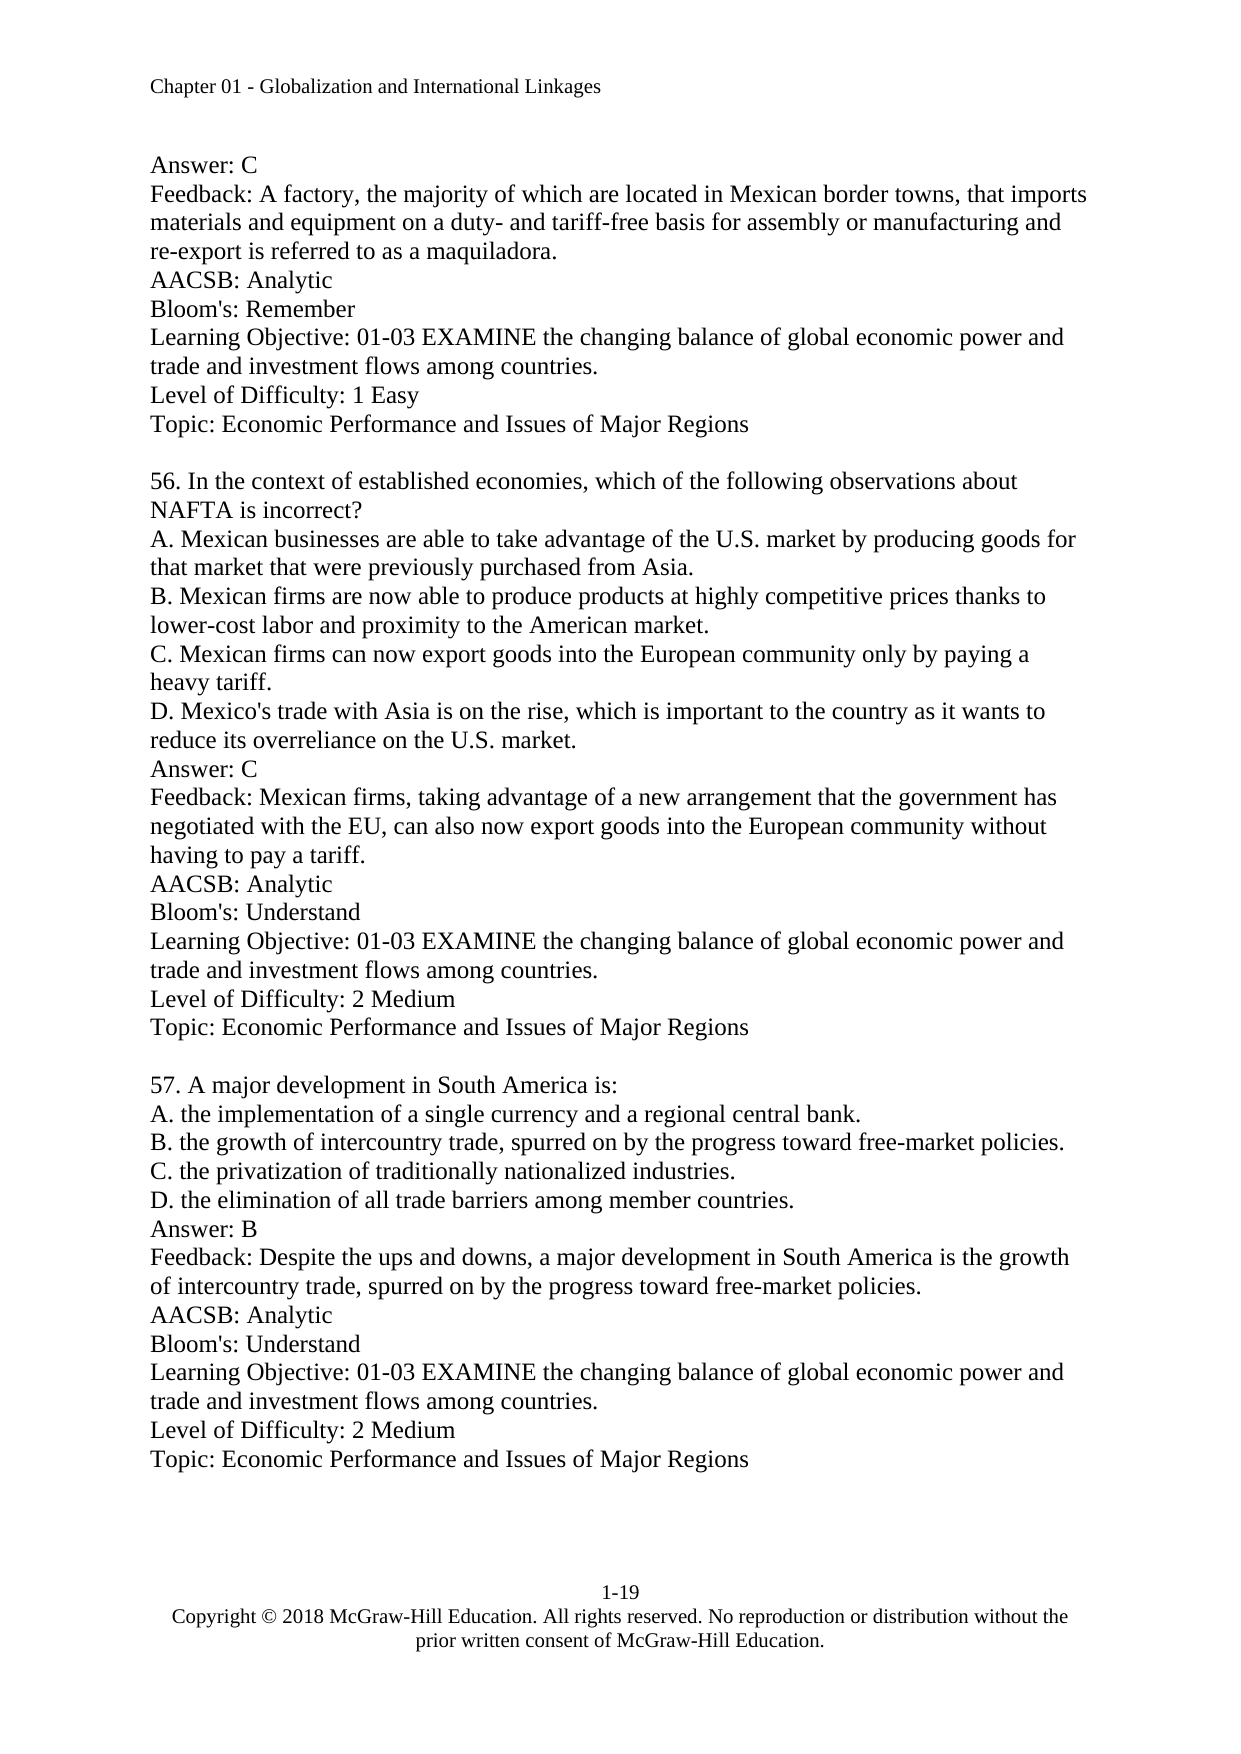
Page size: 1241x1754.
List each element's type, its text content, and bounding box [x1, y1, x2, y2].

text Level of Difficulty: 2 Medium [150, 1415, 1090, 1444]
text C. Mexican firms can now export goods into the European community only by paying a heavy tariff. [150, 639, 1090, 696]
text Answer: C [150, 754, 1090, 782]
text D. Mexico's trade with Asia is on the rise, which is important to the country as it wants to reduce its overreliance on the U.S. market. [150, 696, 1090, 754]
text Learning Objective: 01-03 EXAMINE the changing balance of global economic power and trade and investment flows among countries. [150, 1357, 1090, 1415]
text 56. In the context of established economies, which of the following observations about NAFTA is incorrect? [150, 466, 1090, 524]
text Bloom's: Remember [150, 294, 1090, 322]
text Learning Objective: 01-03 EXAMINE the changing balance of global economic power and trade and investment flows among countries. [150, 322, 1090, 380]
text Bloom's: Understand [150, 897, 1090, 926]
text AACSB: Analytic [150, 265, 1090, 294]
text Feedback: Mexican firms, taking advantage of a new arrangement that the government has negotiated with the EU, can also now export goods into the European community without having to pay a tariff. [150, 782, 1090, 869]
text Bloom's: Understand [150, 1329, 1090, 1357]
text AACSB: Analytic [150, 1300, 1090, 1329]
text A. Mexican businesses are able to take advantage of the U.S. market by producing goods for that market that were previously purchased from Asia. [150, 524, 1090, 581]
text D. the elimination of all trade barriers among member countries. [150, 1185, 1090, 1214]
text Level of Difficulty: 1 Easy [150, 380, 1090, 409]
text Learning Objective: 01-03 EXAMINE the changing balance of global economic power and trade and investment flows among countries. [150, 926, 1090, 984]
text Answer: C [150, 150, 1090, 179]
text Level of Difficulty: 2 Medium [150, 984, 1090, 1012]
text AACSB: Analytic [150, 869, 1090, 897]
text A. the implementation of a single currency and a regional central bank. [150, 1099, 1090, 1127]
text Feedback: Despite the ups and downs, a major development in South America is the growth of intercountry trade, spurred on by the progress toward free-market policies. [150, 1242, 1090, 1300]
text Feedback: A factory, the majority of which are located in Mexican border towns, that imports materials and equipment on a duty- and tariff-free basis for assembly or manufacturing and re-export is referred to as a maquiladora. [150, 179, 1090, 265]
text Topic: Economic Performance and Issues of Major Regions [150, 1444, 1090, 1472]
text 57. A major development in South America is: [150, 1070, 1090, 1099]
text B. Mexican firms are now able to produce products at highly competitive prices thanks to lower-cost labor and proximity to the American market. [150, 581, 1090, 639]
text Topic: Economic Performance and Issues of Major Regions [150, 409, 1090, 437]
text C. the privatization of traditionally nationalized industries. [150, 1156, 1090, 1185]
text Answer: B [150, 1214, 1090, 1242]
text B. the growth of intercountry trade, spurred on by the progress toward free-market policies. [150, 1127, 1090, 1156]
text Topic: Economic Performance and Issues of Major Regions [150, 1012, 1090, 1041]
